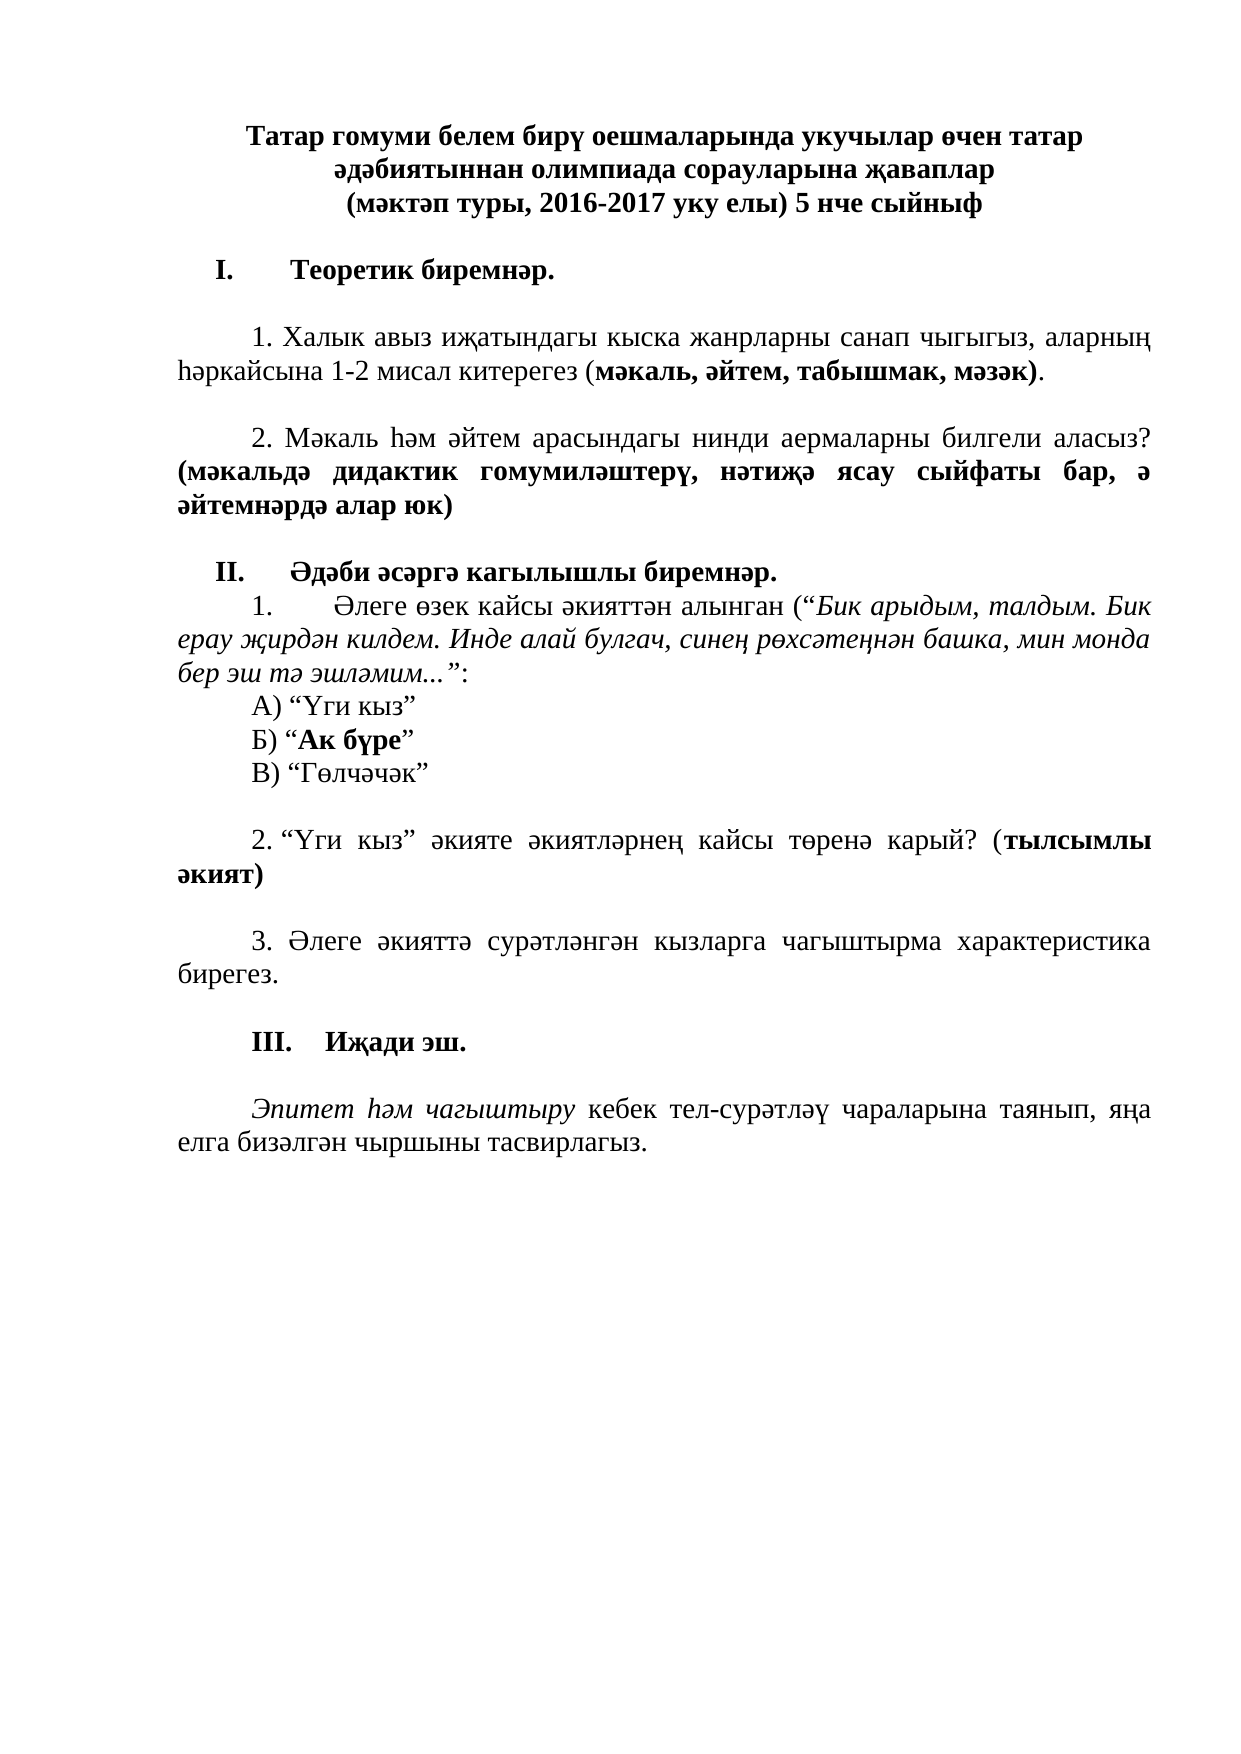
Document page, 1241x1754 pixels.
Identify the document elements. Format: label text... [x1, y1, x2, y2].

text Татар гомуми белем бирү оешмаларында укучылар өчен татар әдәбиятыннан олимпиада сорауларына җаваплар [177, 118, 1152, 185]
text 2. Мәкаль һәм әйтем арасындагы нинди аермаларны билгели аласыз? (мәкальдә дидактик гомумиләштерү, нәтиҗә ясау сыйфаты бар, ә әйтемнәрдә алар юк) [177, 420, 1152, 521]
text Эпитет һәм чагыштыру кебек тел-сурәтләү чараларына таянып, яңа елга бизәлгән чыршыны тасвирлагыз. [177, 1091, 1152, 1158]
list “Үги кыз” әкияте әкиятләрнең кайсы төренә карый? (тылсымлы әкият) [177, 822, 1152, 889]
list Әдәби әсәргә кагылышлы биремнәр. [215, 554, 1152, 588]
list Б) “Ак бүре” [177, 722, 1152, 755]
text 1. Халык авыз иҗатындагы кыска жанрларны санап чыгыгыз, аларның һәркайсына 1-2 мисал китерегез (мәкаль, әйтем, табышмак, мәзәк). [177, 319, 1152, 386]
list А) “Үги кыз” [177, 688, 1152, 722]
text (мәктәп туры, 2016-2017 уку елы) 5 нче сыйныф [177, 185, 1152, 219]
list В) “Гөлчәчәк” [177, 755, 1152, 789]
list Иҗади эш. [177, 1024, 1152, 1057]
list 3. Әлеге әкияттә сурәтләнгән кызларга чагыштырма характеристика бирегез. [177, 923, 1152, 990]
list Теоретик биремнәр. [215, 252, 1152, 286]
list Әлеге өзек кайсы әкияттән алынган (“Бик арыдым, талдым. Бик ерау җирдән килдем. Инде алай булгач, синең рөхсәтеңнән башка, мин монда бер эш тә эшләмим...”: [177, 588, 1152, 688]
